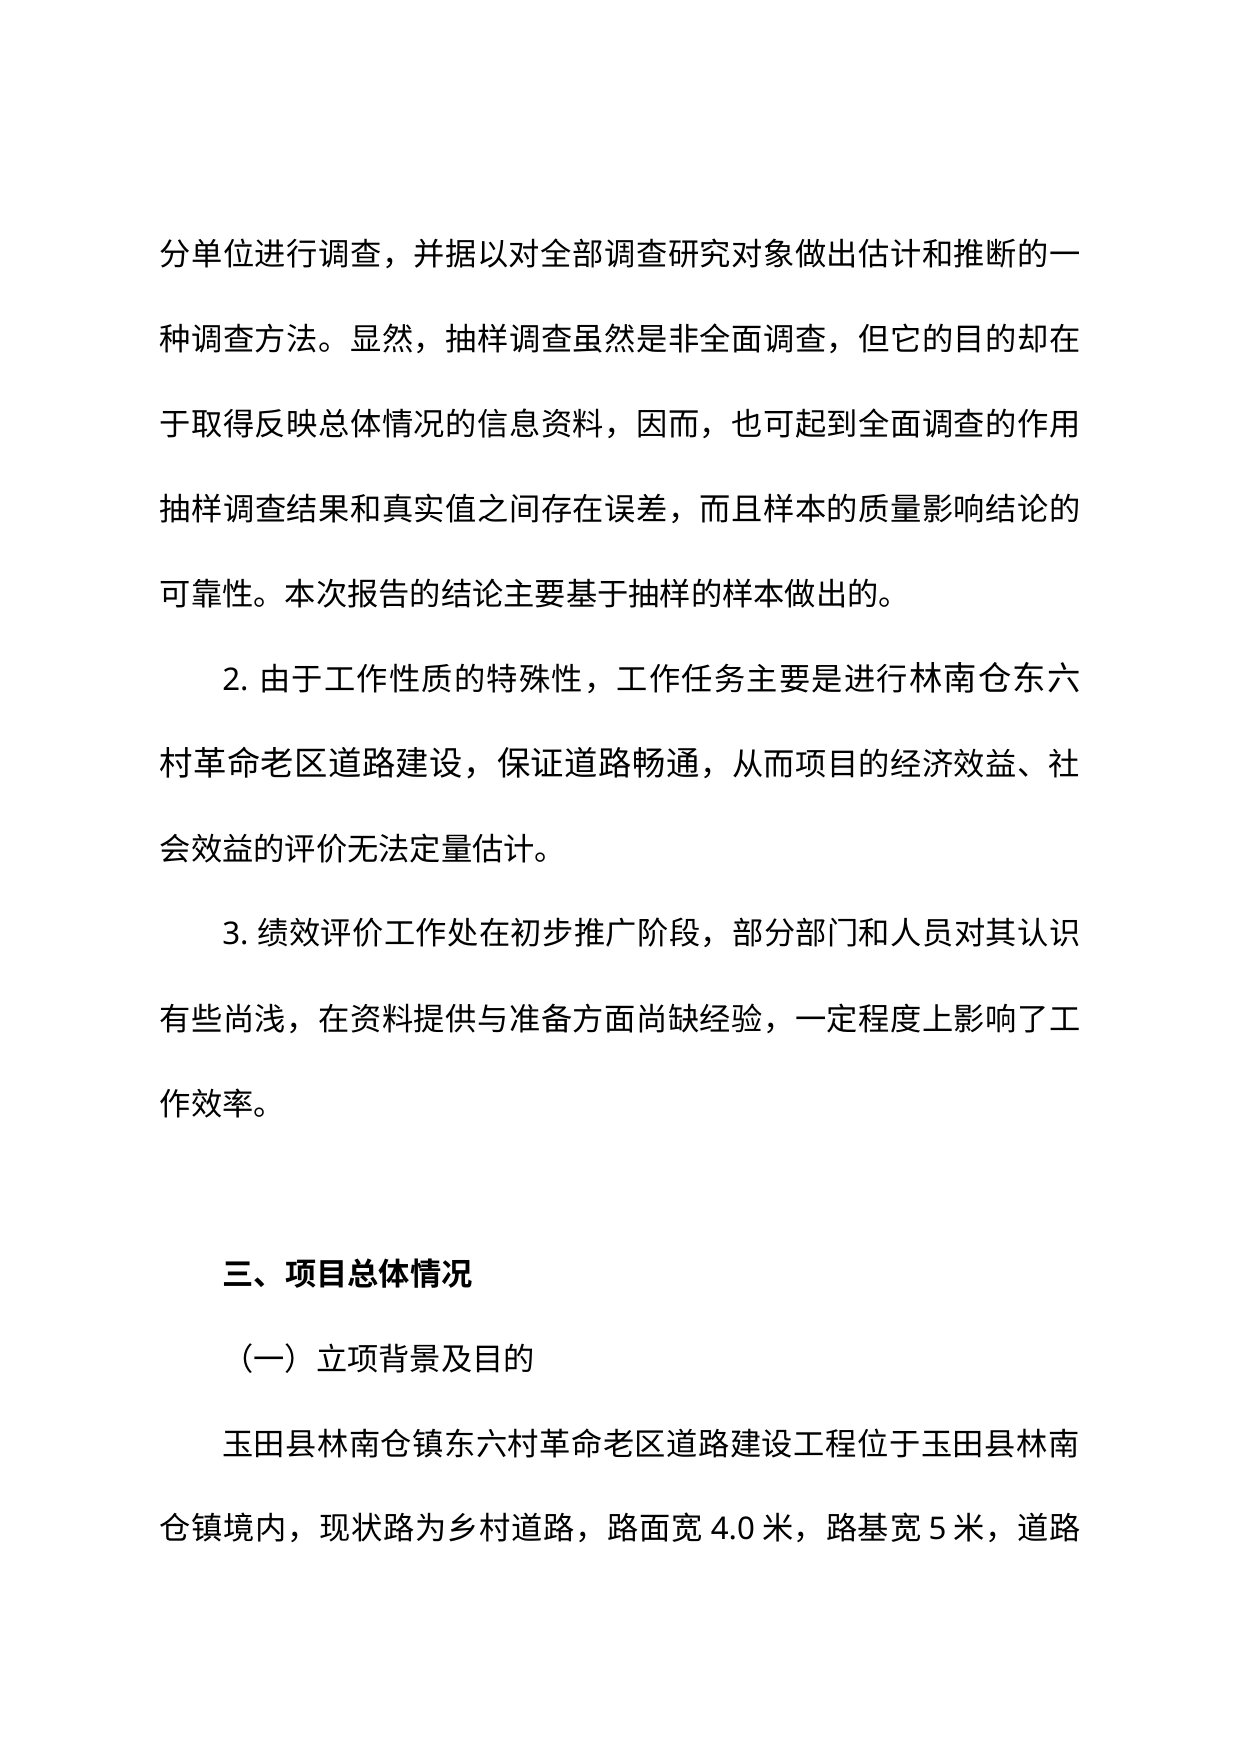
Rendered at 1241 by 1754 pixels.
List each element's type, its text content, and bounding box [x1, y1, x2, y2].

text （一）立项背景及目的 [159, 1314, 1081, 1399]
text 2. 由于工作性质的特殊性，工作任务主要是进行林南仓东六村革命老区道路建设，保证道路畅通，从而项目的经济效益、社会效益的评价无法定量估计。 [159, 634, 1081, 889]
list 三、项目总体情况 [159, 1229, 1081, 1314]
list 3. 绩效评价工作处在初步推广阶段，部分部门和人员对其认识有些尚浅，在资料提供与准备方面尚缺经验，一定程度上影响了工作效率。 [159, 889, 1081, 1144]
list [159, 209, 1081, 634]
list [159, 1399, 1081, 1569]
